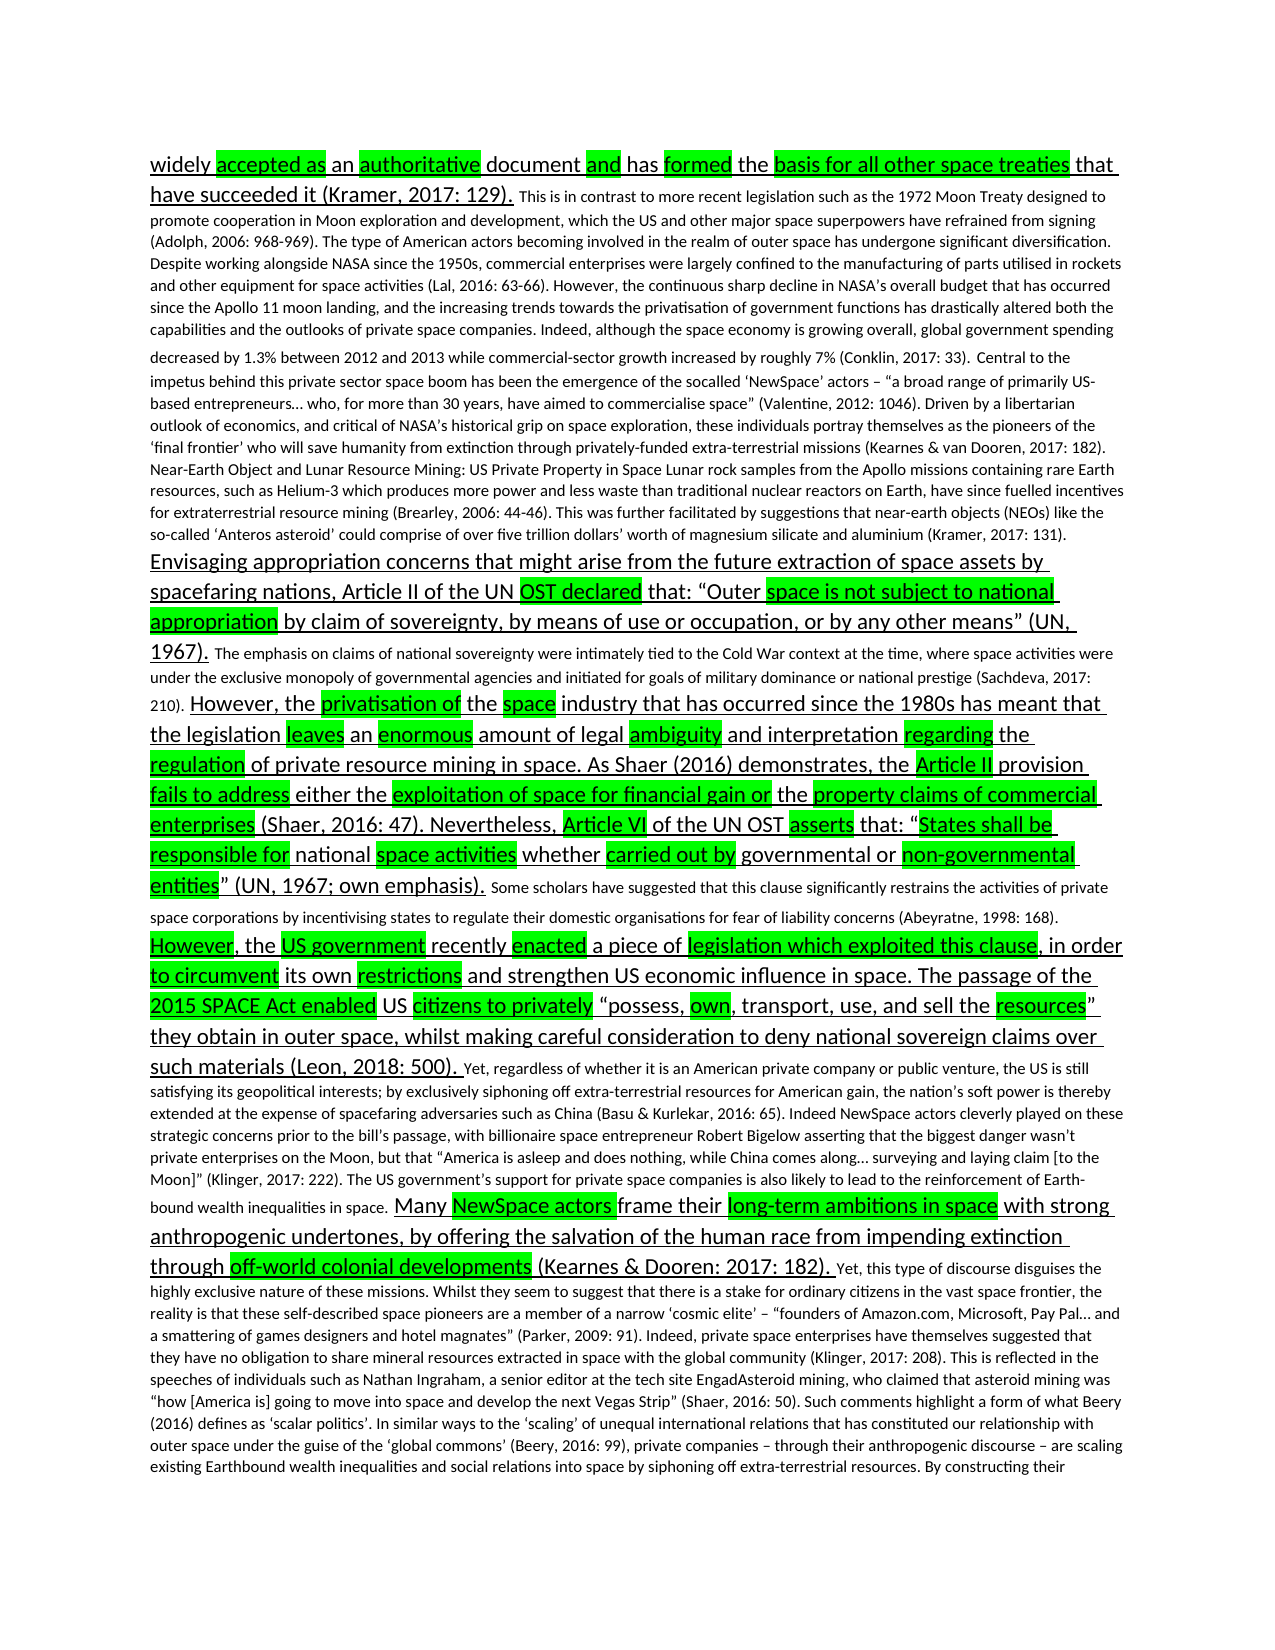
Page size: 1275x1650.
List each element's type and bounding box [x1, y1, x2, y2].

text [150, 150, 1125, 1477]
